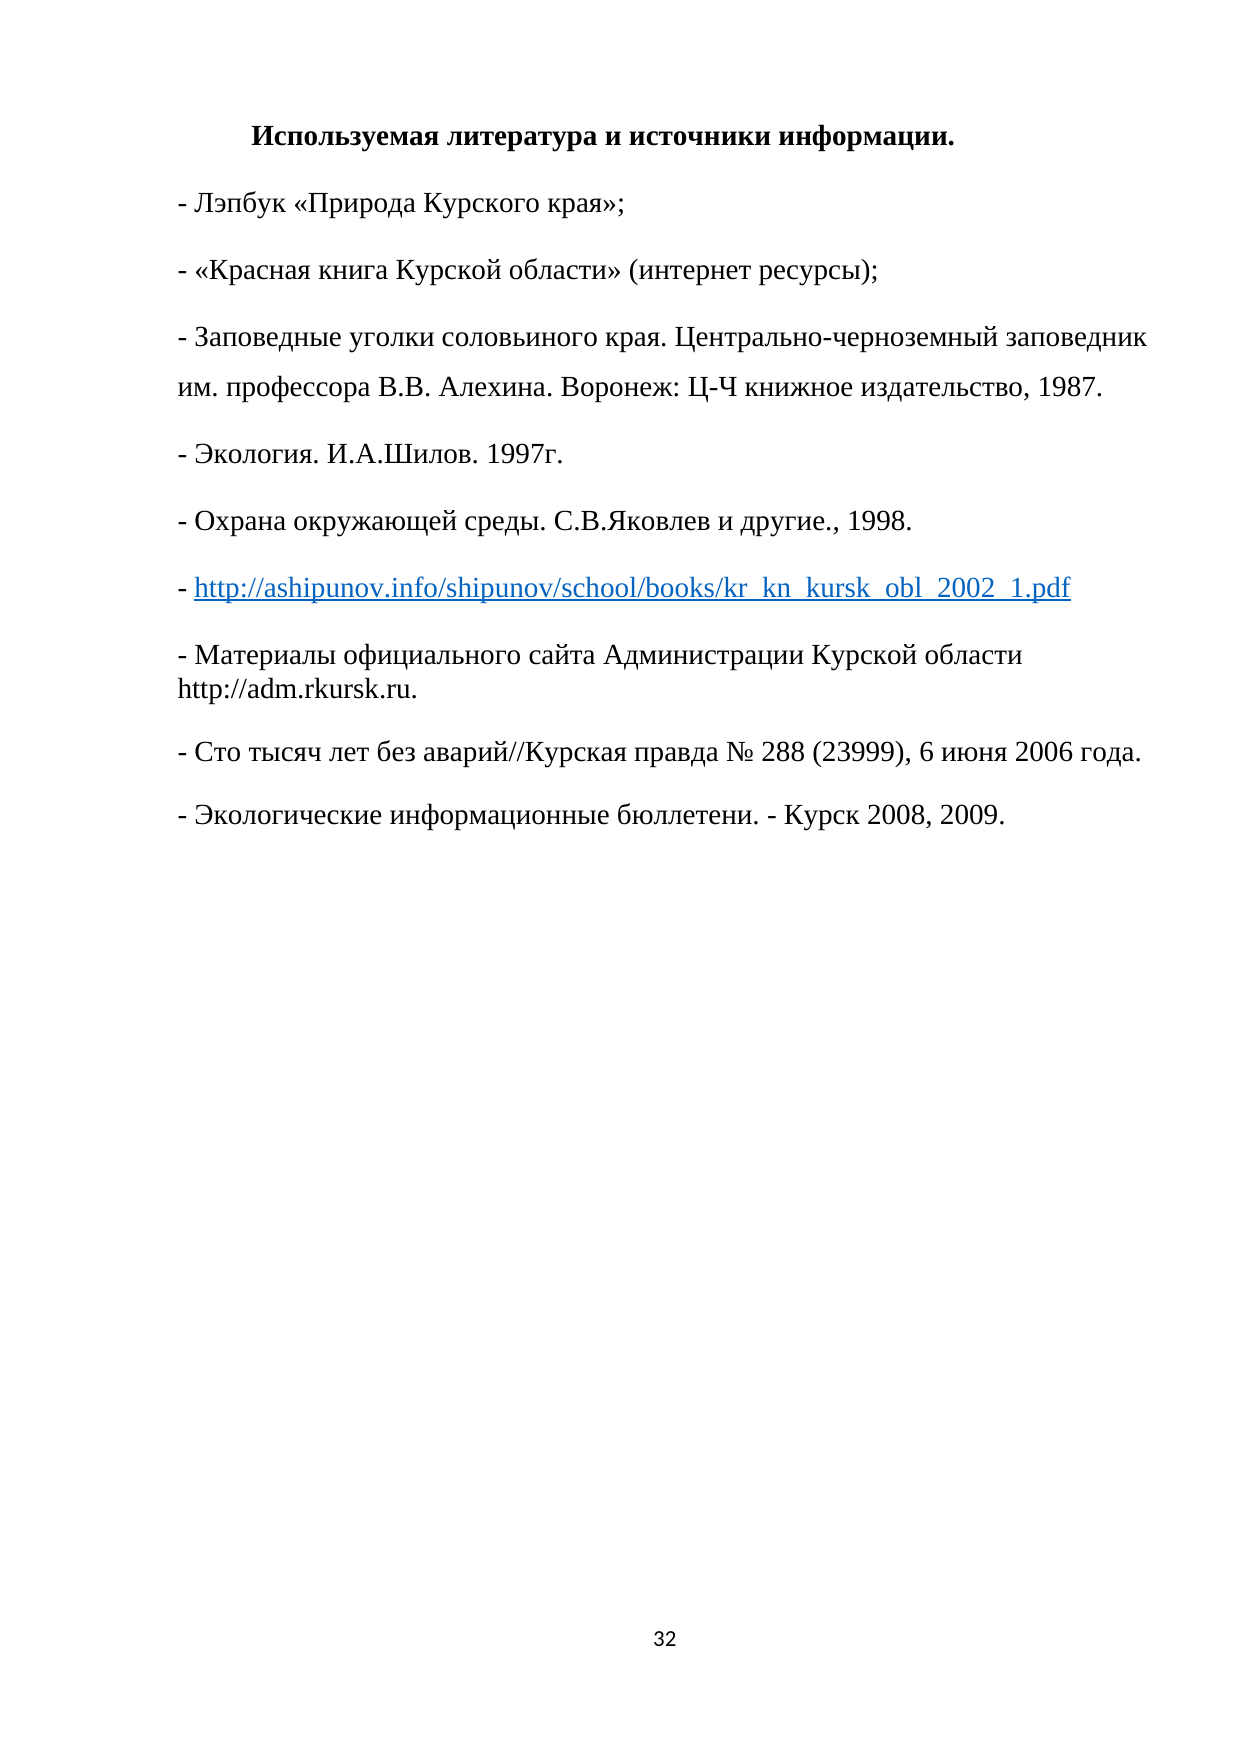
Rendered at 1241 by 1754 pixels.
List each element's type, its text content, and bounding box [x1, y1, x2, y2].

text - Экология. И.А.Шилов. 1997г. [177, 436, 1152, 470]
text - http://ashipunov.info/shipunov/school/books/kr_kn_kursk_obl_2002_1.pdf [177, 570, 1152, 604]
text Используемая литература и источники информации. [177, 118, 1152, 152]
text - Сто тысяч лет без аварий//Курская правда № 288 (23999), 6 июня 2006 года. [177, 734, 1152, 768]
text - Материалы официального сайта Администрации Курской области http://adm.rkursk.ru. [177, 637, 1152, 704]
text - Экологические информационные бюллетени. - Курск 2008, 2009. [177, 797, 1152, 831]
text - Охрана окружающей среды. С.В.Яковлев и другие., 1998. [177, 503, 1152, 537]
text - Лэпбук «Природа Курского края»; [177, 185, 1152, 219]
text - Заповедные уголки соловьиного края. Центрально-черноземный заповедник им. профессора В.В. Алехина. Воронеж: Ц-Ч книжное издательство, 1987. [177, 319, 1152, 403]
text - «Красная книга Курской области» (интернет ресурсы); [177, 252, 1152, 286]
